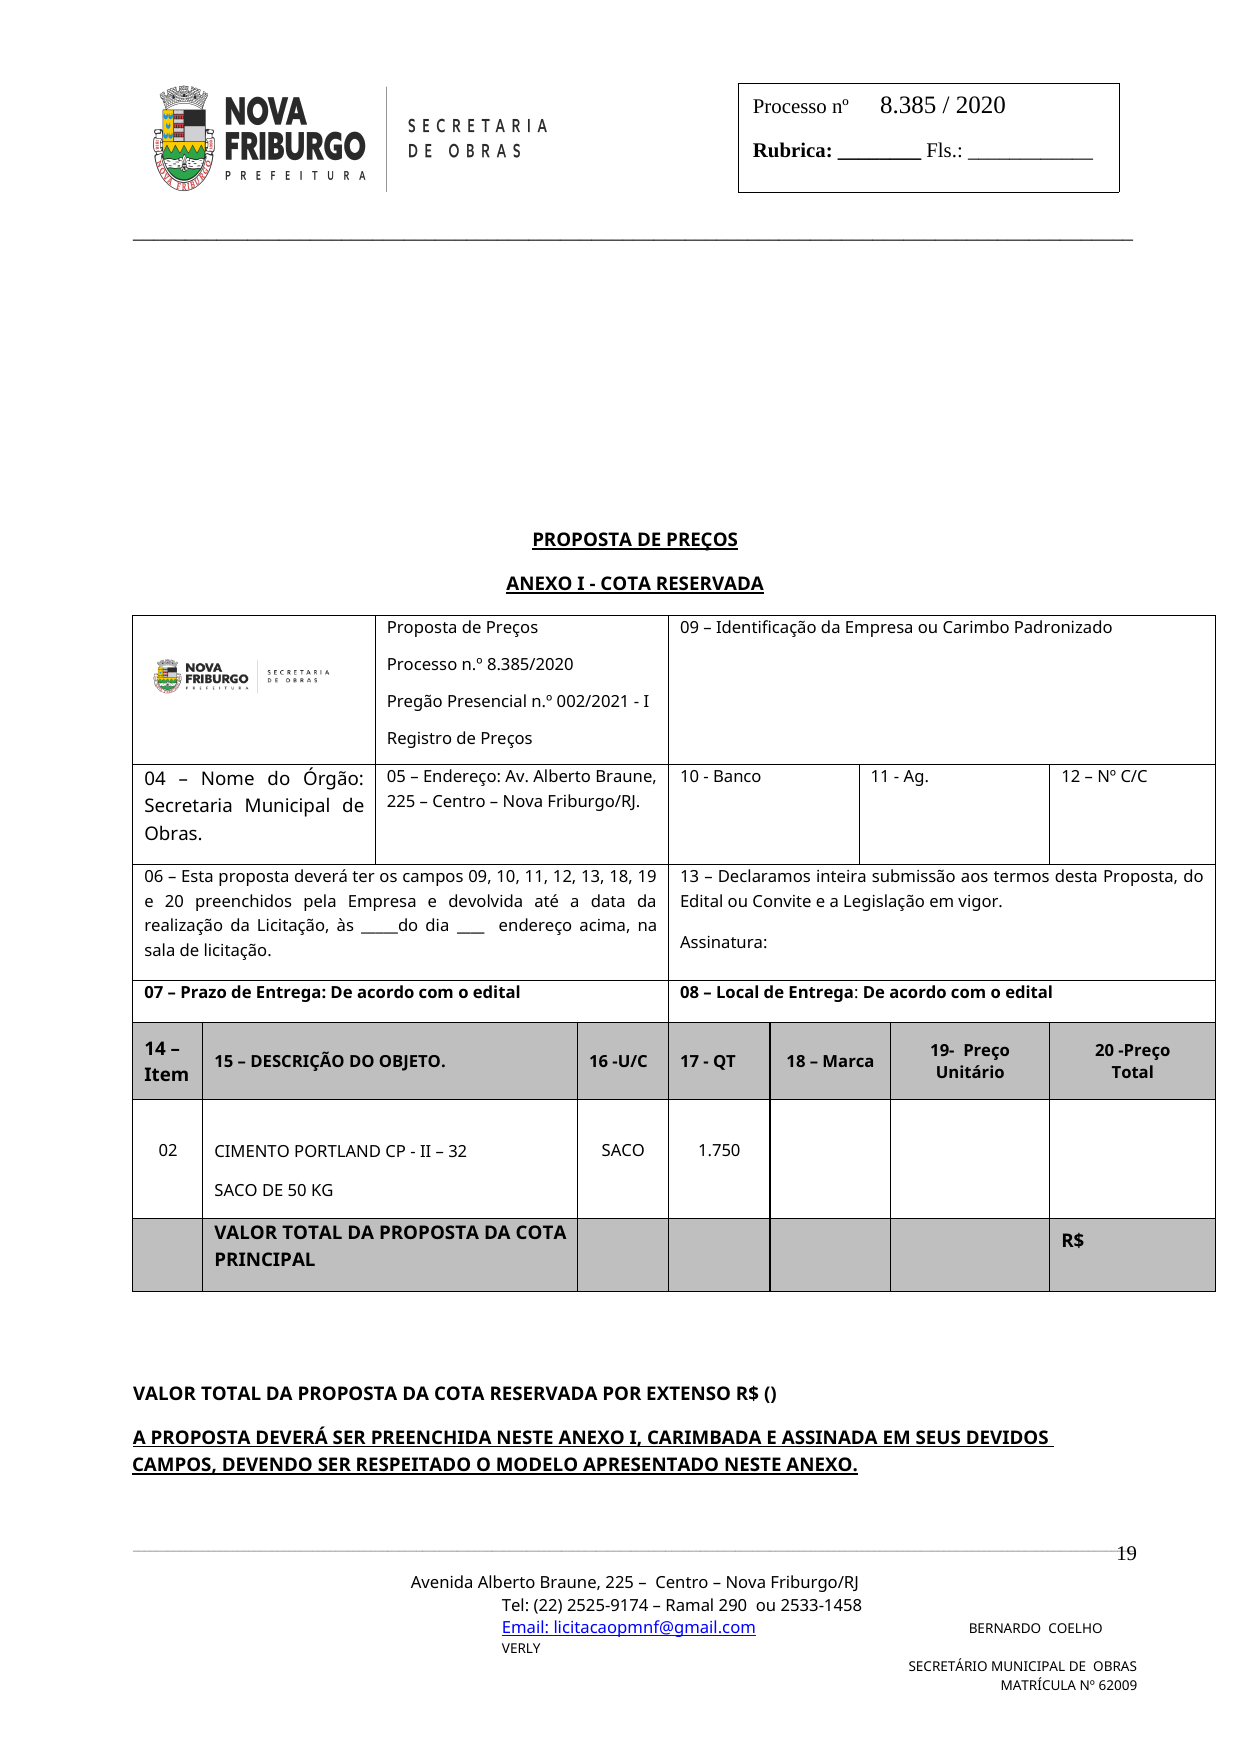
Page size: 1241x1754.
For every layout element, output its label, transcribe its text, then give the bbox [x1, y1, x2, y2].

table_cell 04 – Nome do Órgão: Secretaria Municipal de Obras. [133, 765, 375, 864]
table_cell 08 – Local de Entrega: De acordo com o edital [669, 981, 1215, 1022]
table_cell 20 -Preço Total [1050, 1023, 1215, 1099]
table_cell [1050, 1100, 1215, 1218]
table_cell 05 – Endereço: Av. Alberto Braune, 225 – Centro – Nova Friburgo/RJ. [376, 765, 668, 864]
table_cell [891, 1100, 1049, 1218]
table_cell 17 - QT [669, 1023, 769, 1099]
table_header Proposta de Preços Processo n.º 8.385/2020 Pregão Presencial n.º 002/2021 - I Registro de Preços [376, 616, 668, 764]
table_cell CIMENTO PORTLAND CP - II – 32 SACO DE 50 KG [203, 1100, 577, 1218]
table_cell 07 – Prazo de Entrega: De acordo com o edital [133, 981, 668, 1022]
picture [132, 72, 583, 201]
table_cell 06 – Esta proposta deverá ter os campos 09, 10, 11, 12, 13, 18, 19 e 20 preenchidos pela Empresa e devolvida até a data da realização da Licitação, às _____do dia ____ endereço acima, na sala de licitação. [133, 865, 668, 980]
table_cell 16 -U/C [578, 1023, 668, 1099]
table_cell R$ [1050, 1219, 1215, 1291]
table_cell 18 – Marca [771, 1023, 890, 1099]
table_cell 11 - Ag. [860, 765, 1049, 864]
picture [144, 655, 345, 696]
text PROPOSTA DE PREÇOS [133, 526, 1137, 552]
table_cell [669, 1219, 769, 1291]
table_cell 19- Preço Unitário [891, 1023, 1049, 1099]
text ANEXO I - COTA RESERVADA [133, 571, 1137, 596]
table_cell SACO [578, 1100, 668, 1218]
table_cell 13 – Declaramos inteira submissão aos termos desta Proposta, do Edital ou Convite e a Legislação em vigor. Assinatura: [669, 865, 1215, 980]
table_header [133, 616, 375, 764]
table_cell 1.750 [669, 1100, 769, 1218]
table_cell [578, 1219, 668, 1291]
table_cell [133, 1219, 202, 1291]
text VALOR TOTAL DA PROPOSTA DA COTA RESERVADA POR EXTENSO R$ () [133, 1380, 1137, 1406]
table_cell VALOR TOTAL DA PROPOSTA DA COTA PRINCIPAL [203, 1219, 577, 1291]
text A PROPOSTA DEVERÁ SER PREENCHIDA NESTE ANEXO I, CARIMBADA E ASSINADA EM SEUS DEVIDOS CAMPOS, DEVENDO SER RESPEITADO O MODELO APRESENTADO NESTE ANEXO. [132, 1424, 1137, 1477]
table_cell [771, 1219, 890, 1291]
table_cell [891, 1219, 1049, 1291]
table_cell [771, 1100, 890, 1218]
table_cell 10 - Banco [669, 765, 859, 864]
table_cell 02 [133, 1100, 202, 1218]
table_cell 15 – DESCRIÇÃO DO OBJETO. [203, 1023, 577, 1099]
table_cell 14 – Item [133, 1023, 202, 1099]
table_header 09 – Identificação da Empresa ou Carimbo Padronizado [669, 616, 1215, 764]
table_cell 12 – Nº C/C [1050, 765, 1215, 864]
